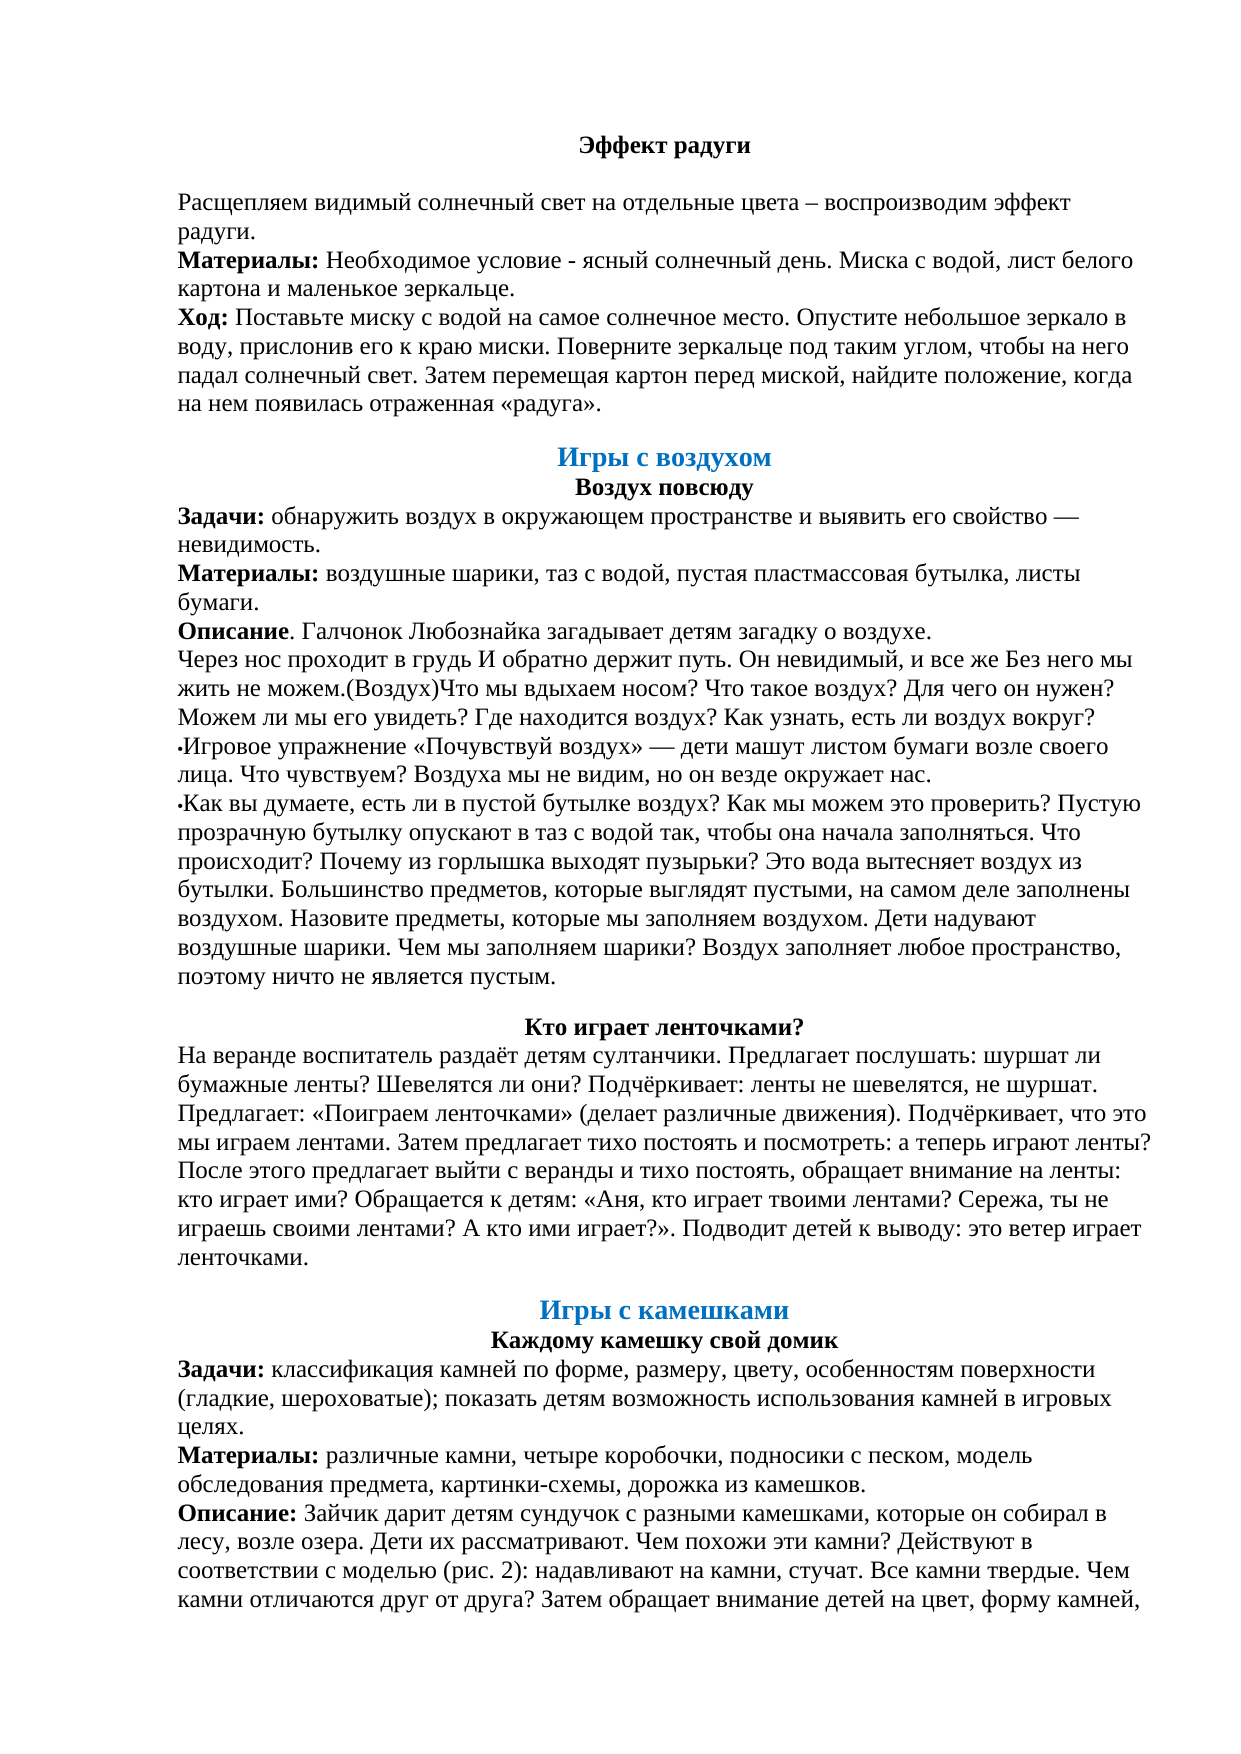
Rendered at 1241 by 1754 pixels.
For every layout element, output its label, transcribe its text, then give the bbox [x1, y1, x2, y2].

text •Игровое упражнение «Почувствуй воздух» — дети машут листом бумаги возле своего лица. Что чувствуем? Воздуха мы не видим, но он везде окружает нас. [177, 731, 1152, 788]
text Эффект радуги [177, 130, 1152, 158]
text На веранде воспитатель раздаёт детям султанчики. Предлагает послушать: шуршат ли бумажные ленты? Шевелятся ли они? Подчёркивает: ленты не шевелятся, не шуршат. [177, 1041, 1152, 1098]
text Воздух повсюду [177, 472, 1152, 501]
text Игры с камешками [177, 1293, 1152, 1325]
text Игры с воздухом [177, 439, 1152, 472]
text Каждому камешку свой домик [177, 1325, 1152, 1354]
text Расщепляем видимый солнечный свет на отдельные цвета – воспроизводим эффект радуги. Материалы: Необходимое условие - ясный солнечный день. Миска с водой, лист белого картона и маленькое зеркальце. [177, 158, 1152, 302]
text Материалы: различные камни, четыре коробочки, подносики с песком, модель обследования предмета, картинки-схемы, дорожка из камешков. [177, 1440, 1152, 1498]
text После этого предлагает выйти с веранды и тихо постоять, обращает внимание на ленты: кто играет ими? Обращается к детям: «Аня, кто играет твоими лентами? Сережа, ты не играешь своими лентами? А кто ими играет?». Подводит детей к выводу: это ветер играет ленточками. [177, 1156, 1152, 1271]
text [177, 1498, 1152, 1613]
text Кто играет ленточками? [177, 1012, 1152, 1041]
text •Как вы думаете, есть ли в пустой бутылке воздух? Как мы можем это проверить? Пустую прозрачную бутылку опускают в таз с водой так, чтобы она начала заполняться. Что происходит? Почему из горлышка выходят пузырьки? Это вода вытесняет воздух из бутылки. Большинство предметов, которые выглядят пустыми, на самом деле заполнены воздухом. Назовите предметы, которые мы заполняем воздухом. Дети надувают воздушные шарики. Чем мы заполняем шарики? Воздух заполняет любое пространство, поэтому ничто не является пустым. [177, 788, 1152, 989]
text Ход: Поставьте миску с водой на самое солнечное место. Опустите небольшое зеркало в воду, прислонив его к краю миски. Поверните зеркальце под таким углом, чтобы на него падал солнечный свет. Затем перемещая картон перед миской, найдите положение, когда на нем появилась отраженная «радуга». [177, 302, 1152, 417]
text Материалы: воздушные шарики, таз с водой, пустая пластмассовая бутылка, листы бумаги. [177, 558, 1152, 616]
text Задачи: обнаружить воздух в окружающем пространстве и выявить его свойство — невидимость. [177, 501, 1152, 558]
text Предлагает: «Поиграем ленточками» (делает различные движения). Подчёркивает, что это мы играем лентами. Затем предлагает тихо постоять и посмотреть: а теперь играют ленты? [177, 1098, 1152, 1156]
text Описание. Галчонок Любознайка загадывает детям загадку о воздухе. [177, 616, 1152, 644]
text Через нос проходит в грудь И обратно держит путь. Он невидимый, и все же Без него мы жить не можем.(Воздух)Что мы вдыхаем носом? Что такое воздух? Для чего он нужен? Можем ли мы его увидеть? Где находится воздух? Как узнать, есть ли воздух вокруг? [177, 644, 1152, 731]
text Задачи: классификация камней по форме, размеру, цвету, особенностям поверхности (гладкие, шероховатые); показать детям возможность использования камней в игровых целях. [177, 1354, 1152, 1440]
